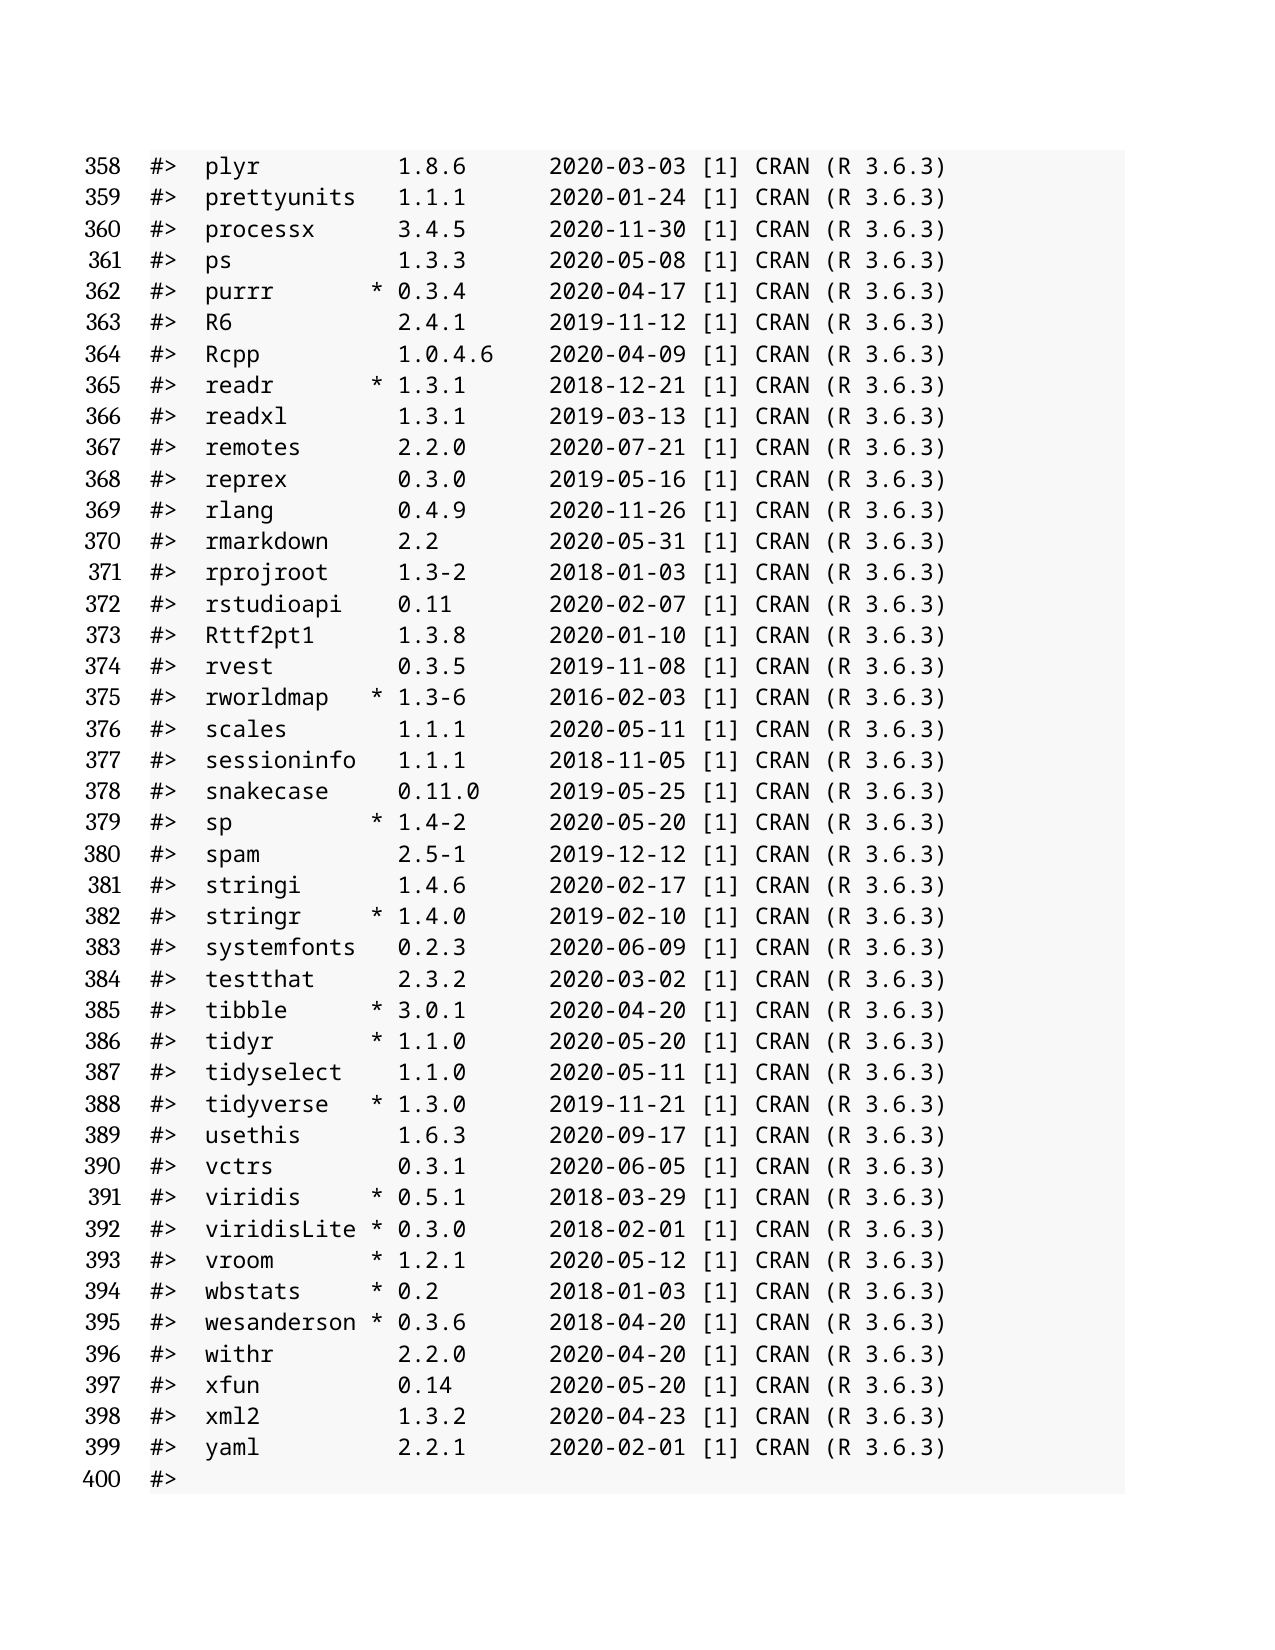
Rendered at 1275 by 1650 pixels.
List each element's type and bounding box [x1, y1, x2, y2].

text [150, 150, 1125, 1494]
